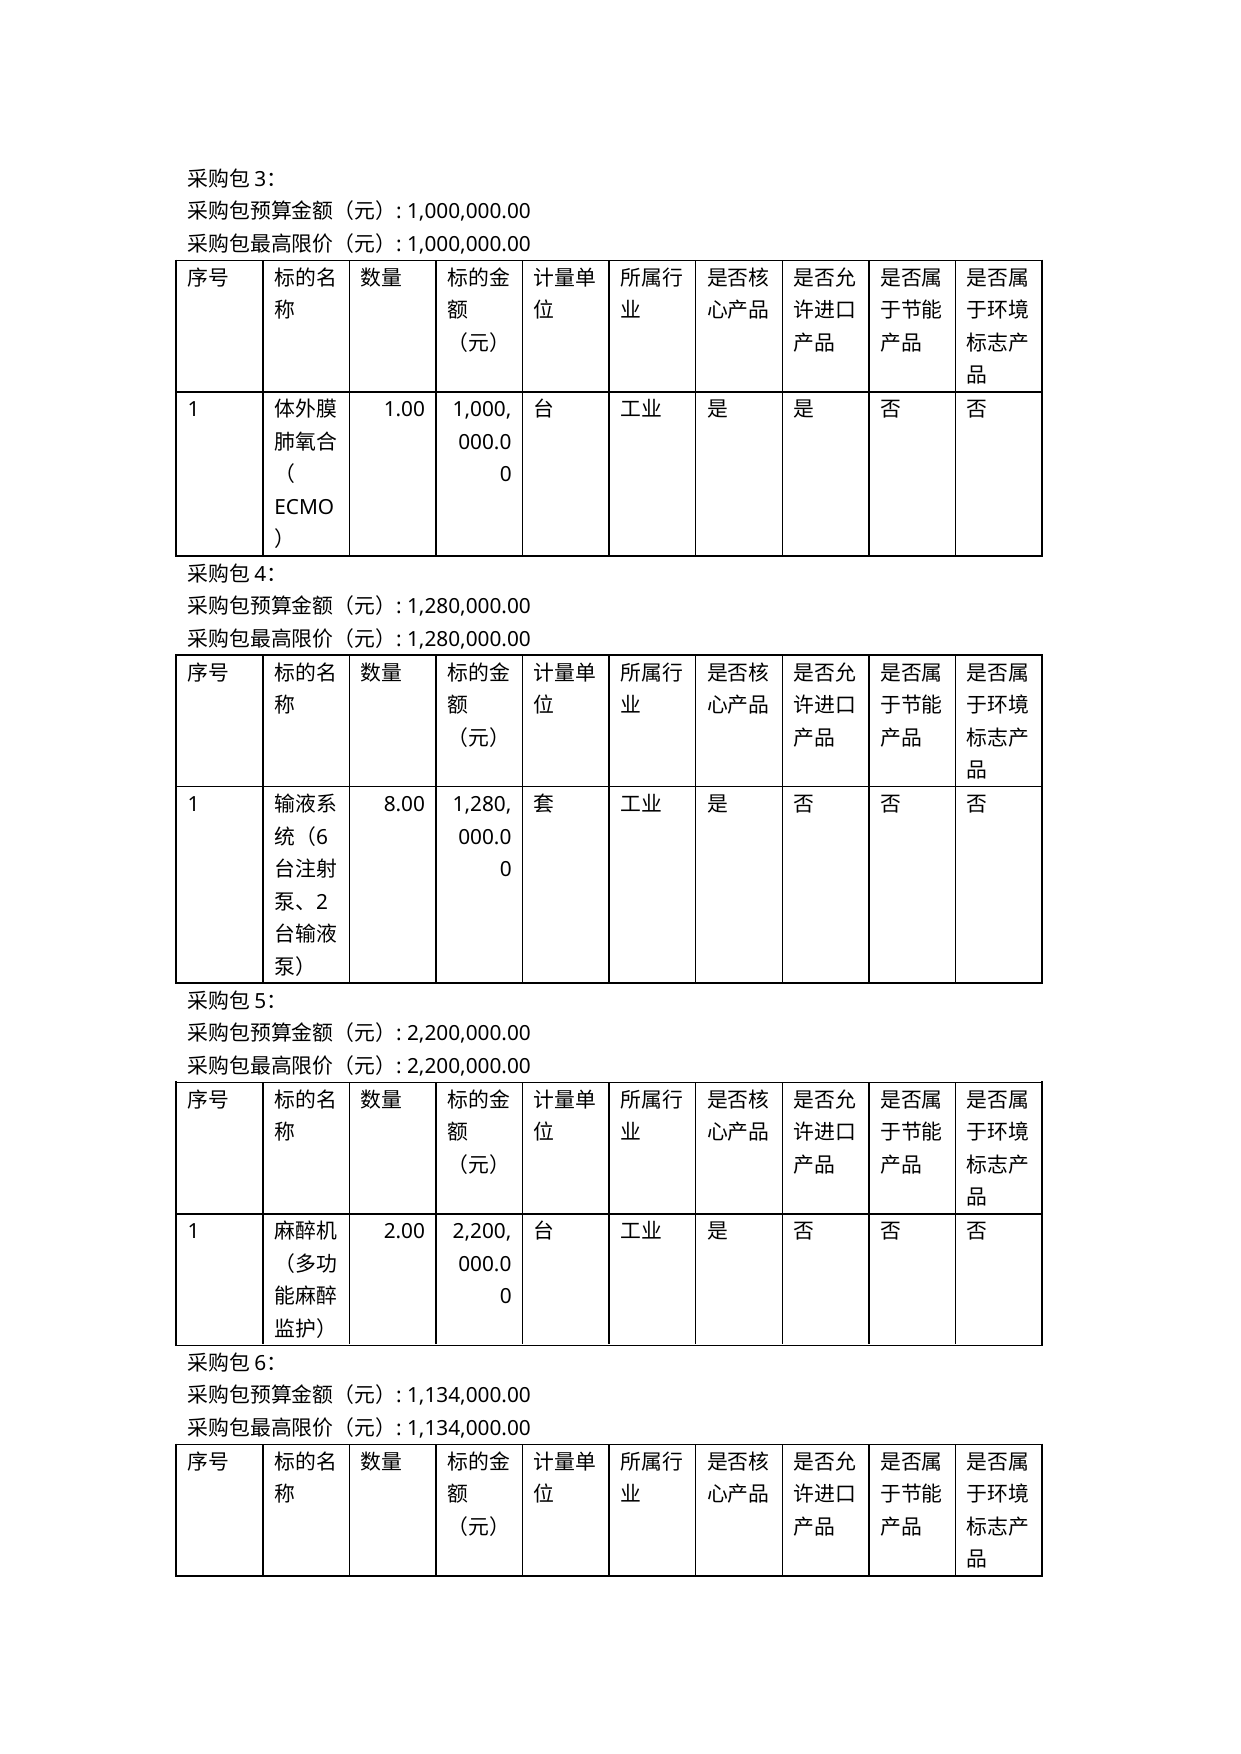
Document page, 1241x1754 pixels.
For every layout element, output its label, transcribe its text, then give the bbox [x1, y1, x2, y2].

table_header 是否允许进口产品 [783, 261, 868, 391]
table_header 是否属于环境标志产品 [956, 656, 1041, 786]
text 采购包3： [187, 162, 1053, 194]
table_cell 2,200,000.00 [437, 1215, 522, 1344]
table_cell 8.00 [350, 787, 435, 982]
table_header 所属行业 [610, 1445, 695, 1575]
table_header 序号 [177, 1083, 262, 1213]
table_cell 1.00 [350, 393, 435, 555]
table_cell 1,000,000.00 [437, 393, 522, 555]
table_cell 否 [956, 1215, 1041, 1344]
table_cell 台 [523, 393, 608, 555]
table_cell 工业 [610, 393, 695, 555]
table_header 数量 [350, 1445, 435, 1575]
table_cell 1 [177, 1215, 262, 1344]
table_header 是否属于节能产品 [870, 1083, 955, 1213]
table_header 标的金额 （元） [437, 261, 522, 391]
table_cell 否 [956, 393, 1041, 555]
table_header 数量 [350, 261, 435, 391]
table_cell 套 [523, 787, 608, 982]
table_cell 工业 [610, 1215, 695, 1344]
table_header 是否属于环境标志产品 [956, 261, 1041, 391]
table_header 标的金额 （元） [437, 1445, 522, 1575]
text 采购包最高限价（元）: 2,200,000.00 [187, 1049, 1053, 1081]
table_header 是否属于节能产品 [870, 1445, 955, 1575]
table_cell 否 [956, 787, 1041, 982]
table_cell 是 [696, 787, 782, 982]
table_cell 是 [696, 1215, 782, 1344]
text 采购包6： [187, 1346, 1053, 1378]
table_cell 是 [696, 393, 782, 555]
table_header 计量单位 [523, 656, 608, 786]
table_header 是否属于环境标志产品 [956, 1083, 1041, 1213]
table_cell 工业 [610, 787, 695, 982]
table_header 是否属于环境标志产品 [956, 1445, 1041, 1575]
text 采购包最高限价（元）: 1,280,000.00 [187, 622, 1053, 654]
table_cell 台 [523, 1215, 608, 1344]
table_cell 否 [870, 787, 955, 982]
table_header 是否属于节能产品 [870, 261, 955, 391]
table_cell 输液系统（6台注射泵、2台输液泵） [264, 787, 349, 982]
table_cell 否 [783, 787, 868, 982]
table_header 序号 [177, 1445, 262, 1575]
table_header 所属行业 [610, 656, 695, 786]
table_cell 2.00 [350, 1215, 435, 1344]
text 采购包预算金额（元）: 1,134,000.00 [187, 1378, 1053, 1411]
text 采购包5： [187, 984, 1053, 1016]
table_header 序号 [177, 656, 262, 786]
table_header 标的金额 （元） [437, 1083, 522, 1213]
table_cell 1 [177, 393, 262, 555]
table_header 是否核心产品 [696, 656, 782, 786]
table_header 标的名称 [264, 261, 349, 391]
table_header 标的名称 [264, 1445, 349, 1575]
text 采购包预算金额（元）: 2,200,000.00 [187, 1016, 1053, 1049]
table_cell 1,280,000.00 [437, 787, 522, 982]
table_cell 是 [783, 393, 868, 555]
text 采购包预算金额（元）: 1,000,000.00 [187, 194, 1053, 227]
text 采购包预算金额（元）: 1,280,000.00 [187, 589, 1053, 622]
table_header 是否核心产品 [696, 261, 782, 391]
text 采购包最高限价（元）: 1,000,000.00 [187, 227, 1053, 259]
table_cell 否 [870, 393, 955, 555]
table_header 是否允许进口产品 [783, 656, 868, 786]
table_header 标的金额 （元） [437, 656, 522, 786]
table_header 计量单位 [523, 1083, 608, 1213]
table_header 是否核心产品 [696, 1083, 782, 1213]
text 采购包最高限价（元）: 1,134,000.00 [187, 1411, 1053, 1443]
table_cell 体外膜肺氧合（ECMO） [264, 393, 349, 555]
table_header 所属行业 [610, 261, 695, 391]
table_cell 否 [783, 1215, 868, 1344]
table_header 标的名称 [264, 656, 349, 786]
table_header 是否允许进口产品 [783, 1083, 868, 1213]
table_header 计量单位 [523, 1445, 608, 1575]
table_cell 1 [177, 787, 262, 982]
table_header 是否允许进口产品 [783, 1445, 868, 1575]
table_header 序号 [177, 261, 262, 391]
table_header 标的名称 [264, 1083, 349, 1213]
table_cell 否 [870, 1215, 955, 1344]
table_header 数量 [350, 656, 435, 786]
table_header 计量单位 [523, 261, 608, 391]
table_header 数量 [350, 1083, 435, 1213]
text 采购包4： [187, 557, 1053, 589]
table_header 是否属于节能产品 [870, 656, 955, 786]
table_header 是否核心产品 [696, 1445, 782, 1575]
table_cell 麻醉机（多功能麻醉监护） [264, 1215, 349, 1344]
table_header 所属行业 [610, 1083, 695, 1213]
